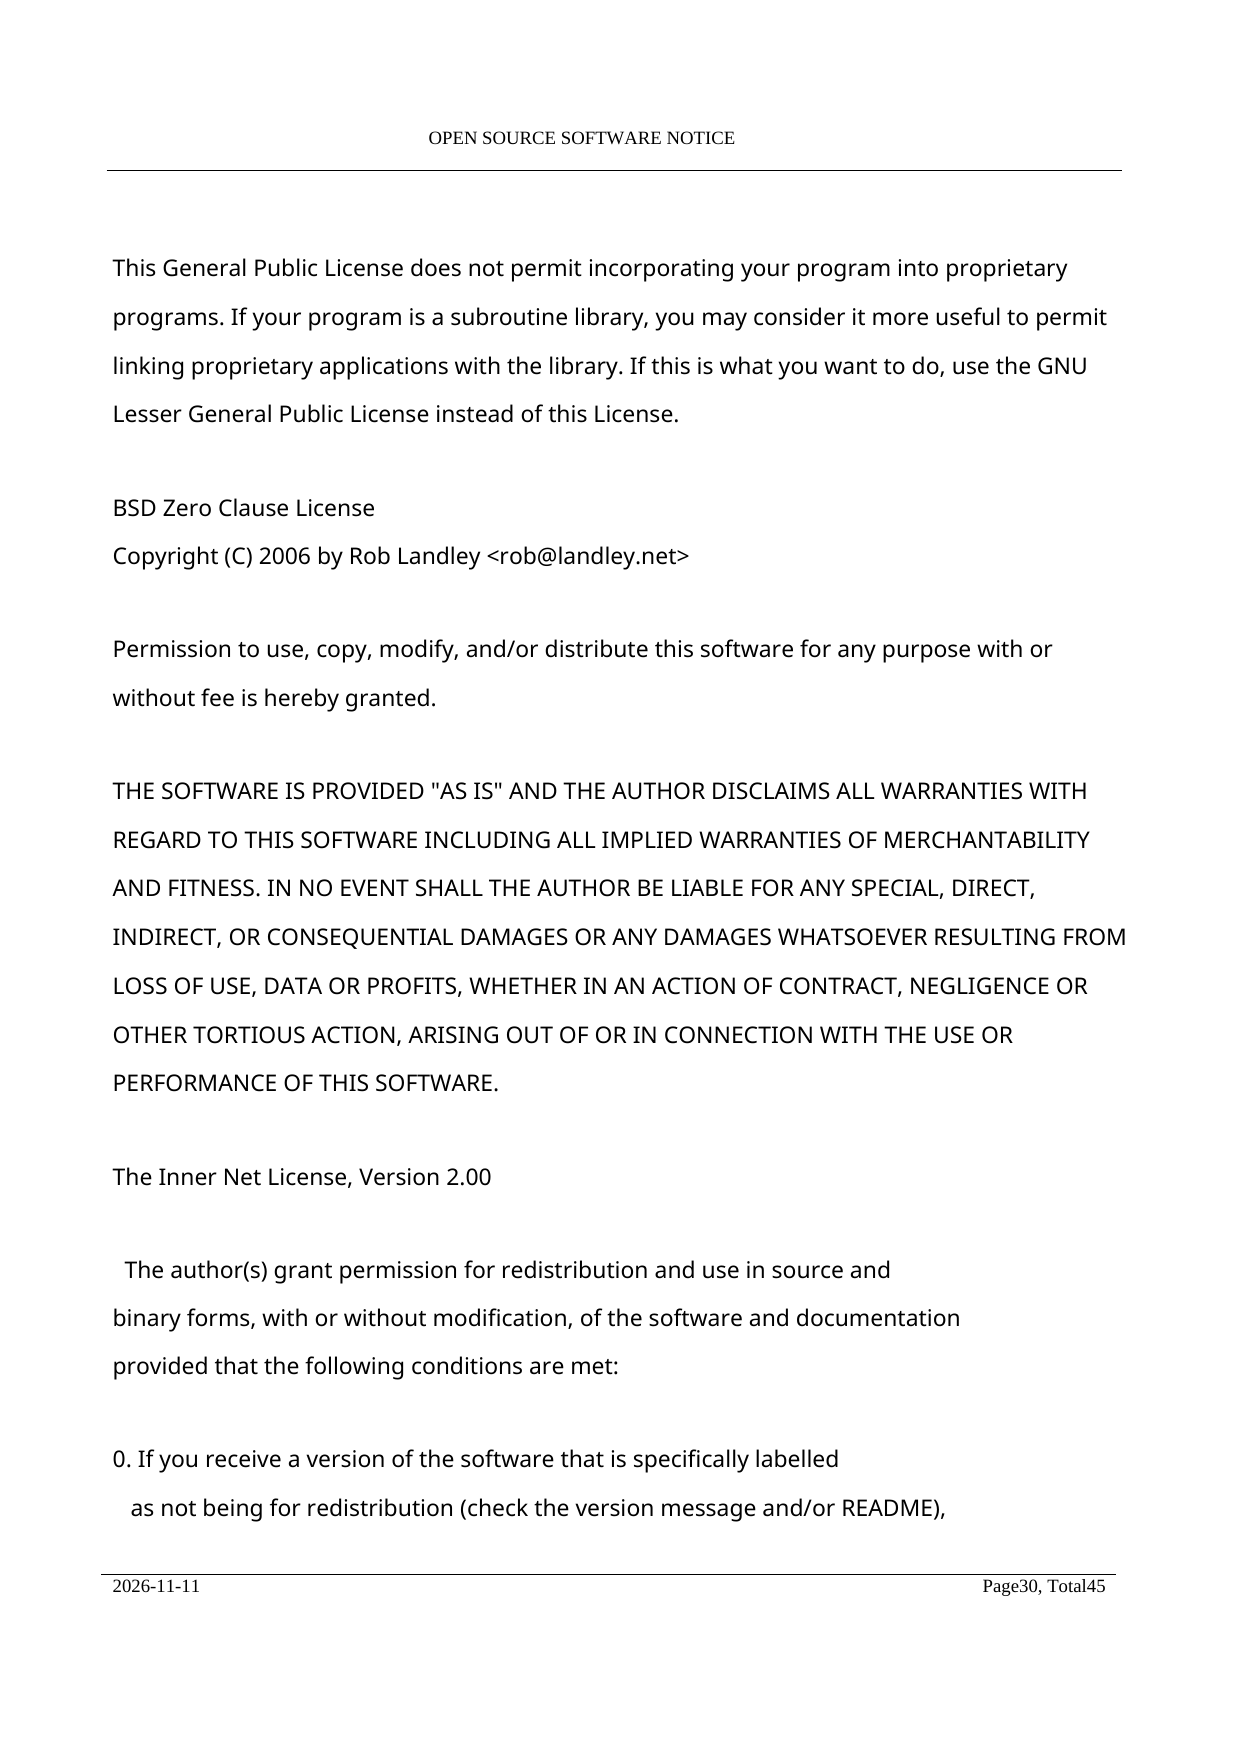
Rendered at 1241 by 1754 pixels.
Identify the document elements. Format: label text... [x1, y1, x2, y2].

text This General Public License does not permit incorporating your program into proprietary programs. If your program is a subroutine library, you may consider it more useful to permit linking proprietary applications with the library. If this is what you want to do, use the GNU Lesser General Public License instead of this License. [112, 251, 1128, 430]
text Copyright (C) 2006 by Rob Landley <rob@landley.net> [112, 539, 1128, 572]
text 0. If you receive a version of the software that is specifically labelled [112, 1443, 1128, 1475]
text The Inner Net License, Version 2.00 [112, 1160, 1128, 1192]
text Permission to use, copy, modify, and/or distribute this software for any purpose with or without fee is hereby granted. [112, 632, 1128, 713]
text binary forms, with or without modification, of the software and documentation [112, 1301, 1128, 1334]
text as not being for redistribution (check the version message and/or README), [112, 1491, 1128, 1523]
text provided that the following conditions are met: [112, 1349, 1128, 1382]
text The author(s) grant permission for redistribution and use in source and [112, 1253, 1128, 1286]
text THE SOFTWARE IS PROVIDED "AS IS" AND THE AUTHOR DISCLAIMS ALL WARRANTIES WITH REGARD TO THIS SOFTWARE INCLUDING ALL IMPLIED WARRANTIES OF MERCHANTABILITY AND FITNESS. IN NO EVENT SHALL THE AUTHOR BE LIABLE FOR ANY SPECIAL, DIRECT, INDIRECT, OR CONSEQUENTIAL DAMAGES OR ANY DAMAGES WHATSOEVER RESULTING FROM LOSS OF USE, DATA OR PROFITS, WHETHER IN AN ACTION OF CONTRACT, NEGLIGENCE OR OTHER TORTIOUS ACTION, ARISING OUT OF OR IN CONNECTION WITH THE USE OR PERFORMANCE OF THIS SOFTWARE. [112, 774, 1128, 1099]
text BSD Zero Clause License [112, 491, 1128, 523]
